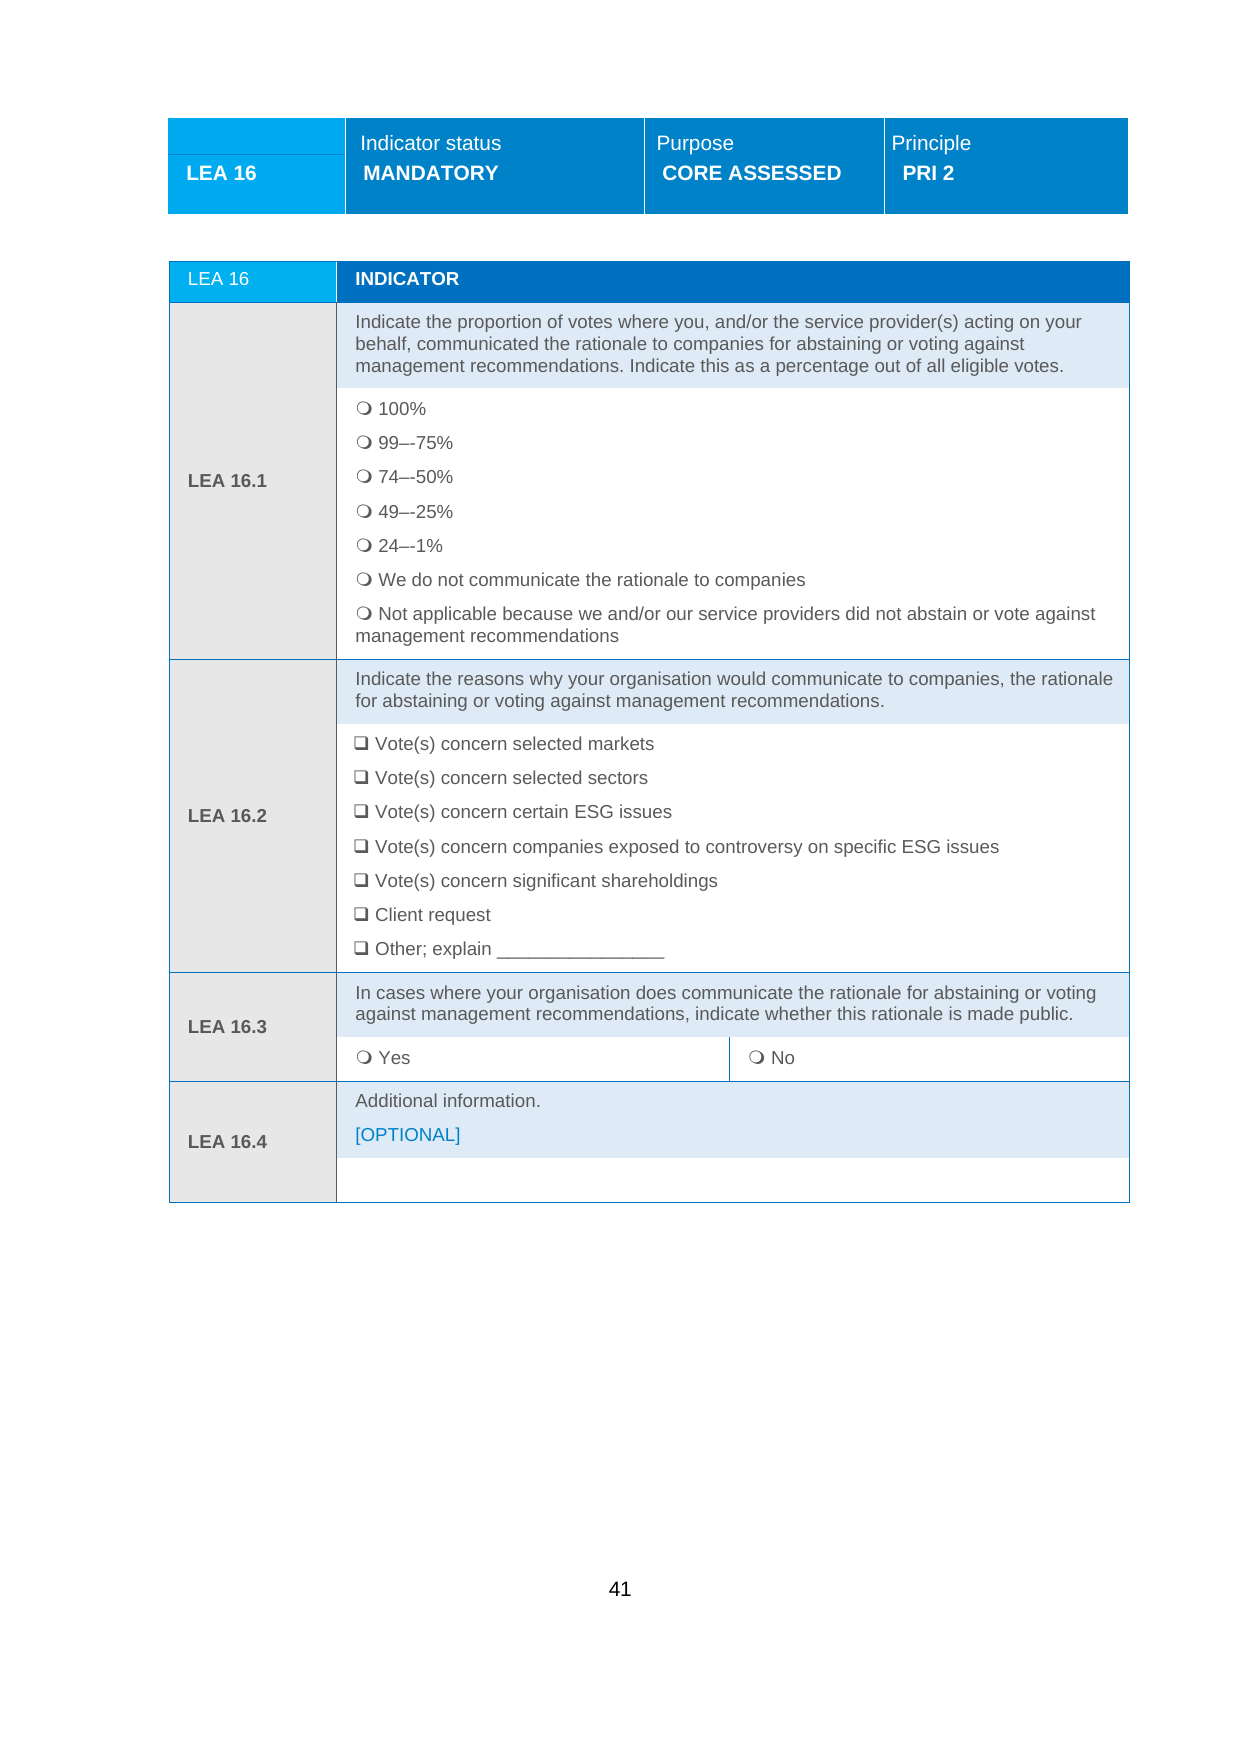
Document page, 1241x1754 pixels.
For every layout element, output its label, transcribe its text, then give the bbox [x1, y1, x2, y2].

table_header LEA 16 [170, 262, 336, 302]
table_header INDICATOR [337, 262, 1129, 302]
table_cell Vote(s) concern selected markets Vote(s) concern selected sectors Vote(s) concern certain ESG issues Vote(s) concern companies exposed to controversy on specific ESG issues Vote(s) concern significant shareholdings Client request Other; explain ________________ [337, 724, 1129, 972]
table_cell CORE ASSESSED [645, 155, 884, 214]
table_header [168, 118, 345, 154]
table_cell LEA 16 [168, 155, 345, 214]
table_header Indicator status [346, 118, 644, 154]
table_cell No [730, 1037, 1129, 1081]
table_cell LEA 16.2 [170, 660, 336, 972]
table_cell PRI 2 [885, 155, 1128, 214]
table_cell 100% 99–-75% 74–-50% 49–-25% 24–-1% We do not communicate the rationale to companies Not applicable because we and/or our service providers did not abstain or vote against management recommendations [337, 389, 1129, 659]
table_cell Additional information. [Optional] [337, 1082, 1129, 1158]
table_cell LEA 16.3 [170, 973, 336, 1081]
table_cell Yes [337, 1037, 729, 1081]
table_cell Indicate the reasons why your organisation would communicate to companies, the rationale for abstaining or voting against management recommendations. [337, 660, 1129, 724]
table_header Purpose [645, 118, 884, 154]
table_cell Indicate the proportion of votes where you, and/or the service provider(s) acting on your behalf, communicated the rationale to companies for abstaining or voting against management recommendations. Indicate this as a percentage out of all eligible votes. [337, 303, 1129, 388]
table_cell LEA 16.1 [170, 303, 336, 659]
table_cell In cases where your organisation does communicate the rationale for abstaining or voting against management recommendations, indicate whether this rationale is made public. [337, 973, 1129, 1037]
table_cell [337, 1158, 1129, 1202]
table_header Principle [885, 118, 1128, 154]
table_cell LEA 16.4 [170, 1082, 336, 1202]
table_cell MANDATORY [346, 155, 644, 214]
